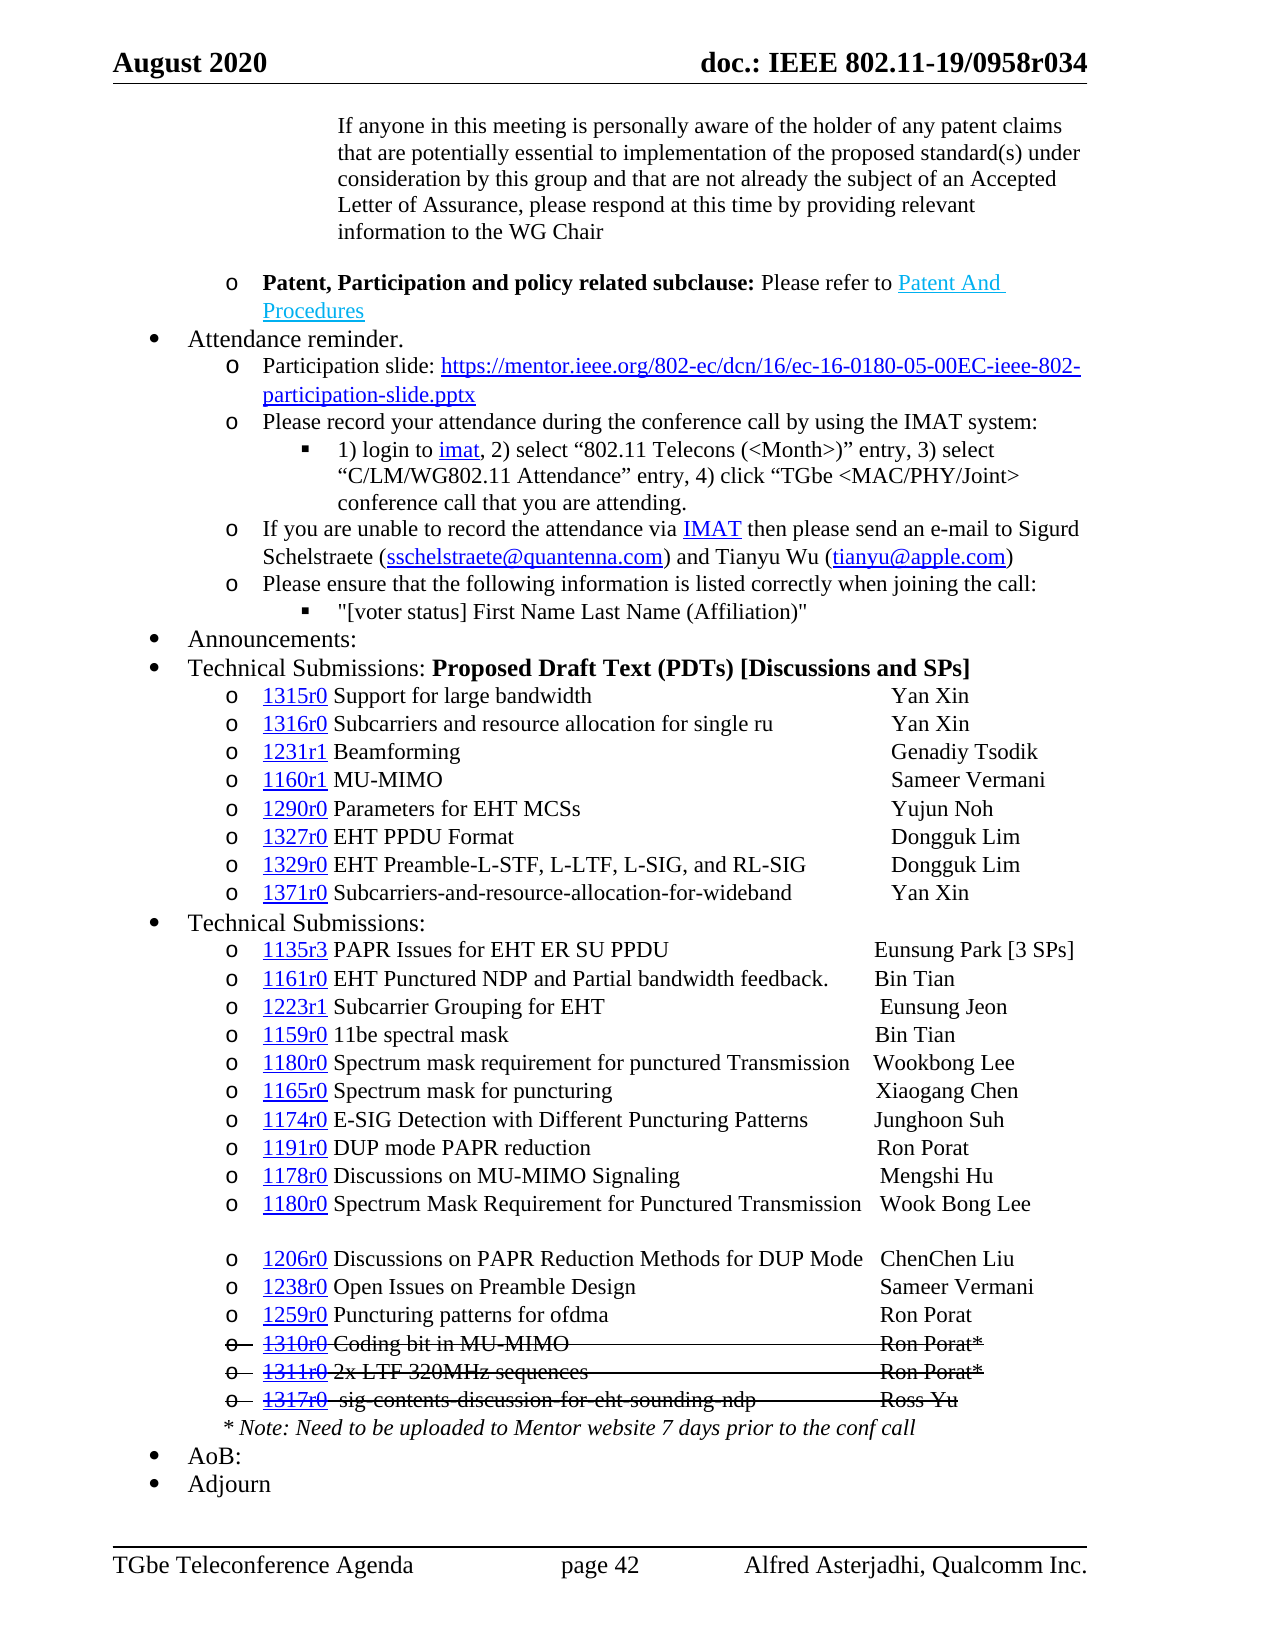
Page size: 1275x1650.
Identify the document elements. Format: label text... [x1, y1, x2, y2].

list 1180r0 Spectrum Mask Requirement for Punctured Transmission Wook Bong Lee [225, 1190, 1087, 1245]
list Adjourn [150, 1469, 1087, 1498]
list 1) login to imat, 2) select “802.11 Telecons (<Month>)” entry, 3) select “C/LM/WG802.11 Attendance” entry, 4) click “TGbe <MAC/PHY/Joint> conference call that you are attending. [300, 436, 1087, 515]
list 1135r3 PAPR Issues for EHT ER SU PPDU Eunsung Park [3 SPs] [225, 936, 1087, 964]
list If anyone in this meeting is personally aware of the holder of any patent claims that are potentially essential to implementation of the proposed standard(s) under consideration by this group and that are not already the subject of an Accepted Letter of Assurance, please respond at this time by providing relevant information to the WG Chair [337, 112, 1087, 244]
list 1231r1 Beamforming Genadiy Tsodik [225, 738, 1087, 766]
list 1180r0 Spectrum mask requirement for punctured Transmission Wookbong Lee [225, 1049, 1087, 1077]
list 1191r0 DUP mode PAPR reduction Ron Porat [225, 1134, 1087, 1162]
list 1315r0 Support for large bandwidth Yan Xin [225, 682, 1087, 710]
list If you are unable to record the attendance via IMAT then please send an e-mail to Sigurd Schelstraete (sschelstraete@quantenna.com) and Tianyu Wu (tianyu@apple.com) [225, 515, 1087, 570]
list 1160r1 MU-MIMO Sameer Vermani [225, 766, 1087, 795]
list Technical Submissions: [150, 908, 1087, 936]
list AoB: [150, 1441, 1087, 1469]
list 1159r0 11be spectral mask Bin Tian [225, 1021, 1087, 1049]
list Participation slide: https://mentor.ieee.org/802-ec/dcn/16/ec-16-0180-05-00EC-ieee-802-participation-slide.pptx [225, 353, 1087, 408]
list 1223r1 Subcarrier Grouping for EHT Eunsung Jeon [225, 993, 1087, 1021]
list 1327r0 EHT PPDU Format Dongguk Lim [225, 823, 1087, 851]
list 1165r0 Spectrum mask for puncturing Xiaogang Chen [225, 1077, 1087, 1106]
list 1329r0 EHT Preamble-L-STF, L-LTF, L-SIG, and RL-SIG Dongguk Lim [225, 851, 1087, 879]
list Patent, Participation and policy related subclause: Please refer to Patent And Procedures [225, 269, 1087, 324]
list 1178r0 Discussions on MU-MIMO Signaling Mengshi Hu [225, 1162, 1087, 1190]
list 1259r0 Puncturing patterns for ofdma Ron Porat [225, 1301, 1087, 1330]
list 1311r0 2x LTF 320MHz sequences Ron Porat* [225, 1358, 1087, 1386]
list 1371r0 Subcarriers-and-resource-allocation-for-wideband Yan Xin [225, 879, 1087, 908]
list Please record your attendance during the conference call by using the IMAT system: [225, 408, 1087, 436]
list 1290r0 Parameters for EHT MCSs Yujun Noh [225, 795, 1087, 823]
list 1238r0 Open Issues on Preamble Design Sameer Vermani [225, 1273, 1087, 1301]
list Announcements: [150, 624, 1087, 653]
list 1310r0 Coding bit in MU-MIMO Ron Porat* [225, 1330, 1087, 1358]
list 1174r0 E-SIG Detection with Different Puncturing Patterns Junghoon Suh [225, 1106, 1087, 1134]
list "[voter status] First Name Last Name (Affiliation)" [300, 598, 1087, 624]
list Attendance reminder. [150, 324, 1087, 353]
list Please ensure that the following information is listed correctly when joining the call: [225, 570, 1087, 598]
list 1206r0 Discussions on PAPR Reduction Methods for DUP Mode ChenChen Liu [225, 1245, 1087, 1273]
list 1161r0 EHT Punctured NDP and Partial bandwidth feedback. Bin Tian [225, 964, 1087, 993]
text * Note: Need to be uploaded to Mentor website 7 days prior to the conf call [150, 1414, 1087, 1441]
list Technical Submissions: Proposed Draft Text (PDTs) [Discussions and SPs] [150, 653, 1087, 682]
list 1316r0 Subcarriers and resource allocation for single ru Yan Xin [225, 710, 1087, 738]
list 1317r0 sig-contents-discussion-for-eht-sounding-ndp Ross Yu [225, 1386, 1087, 1414]
